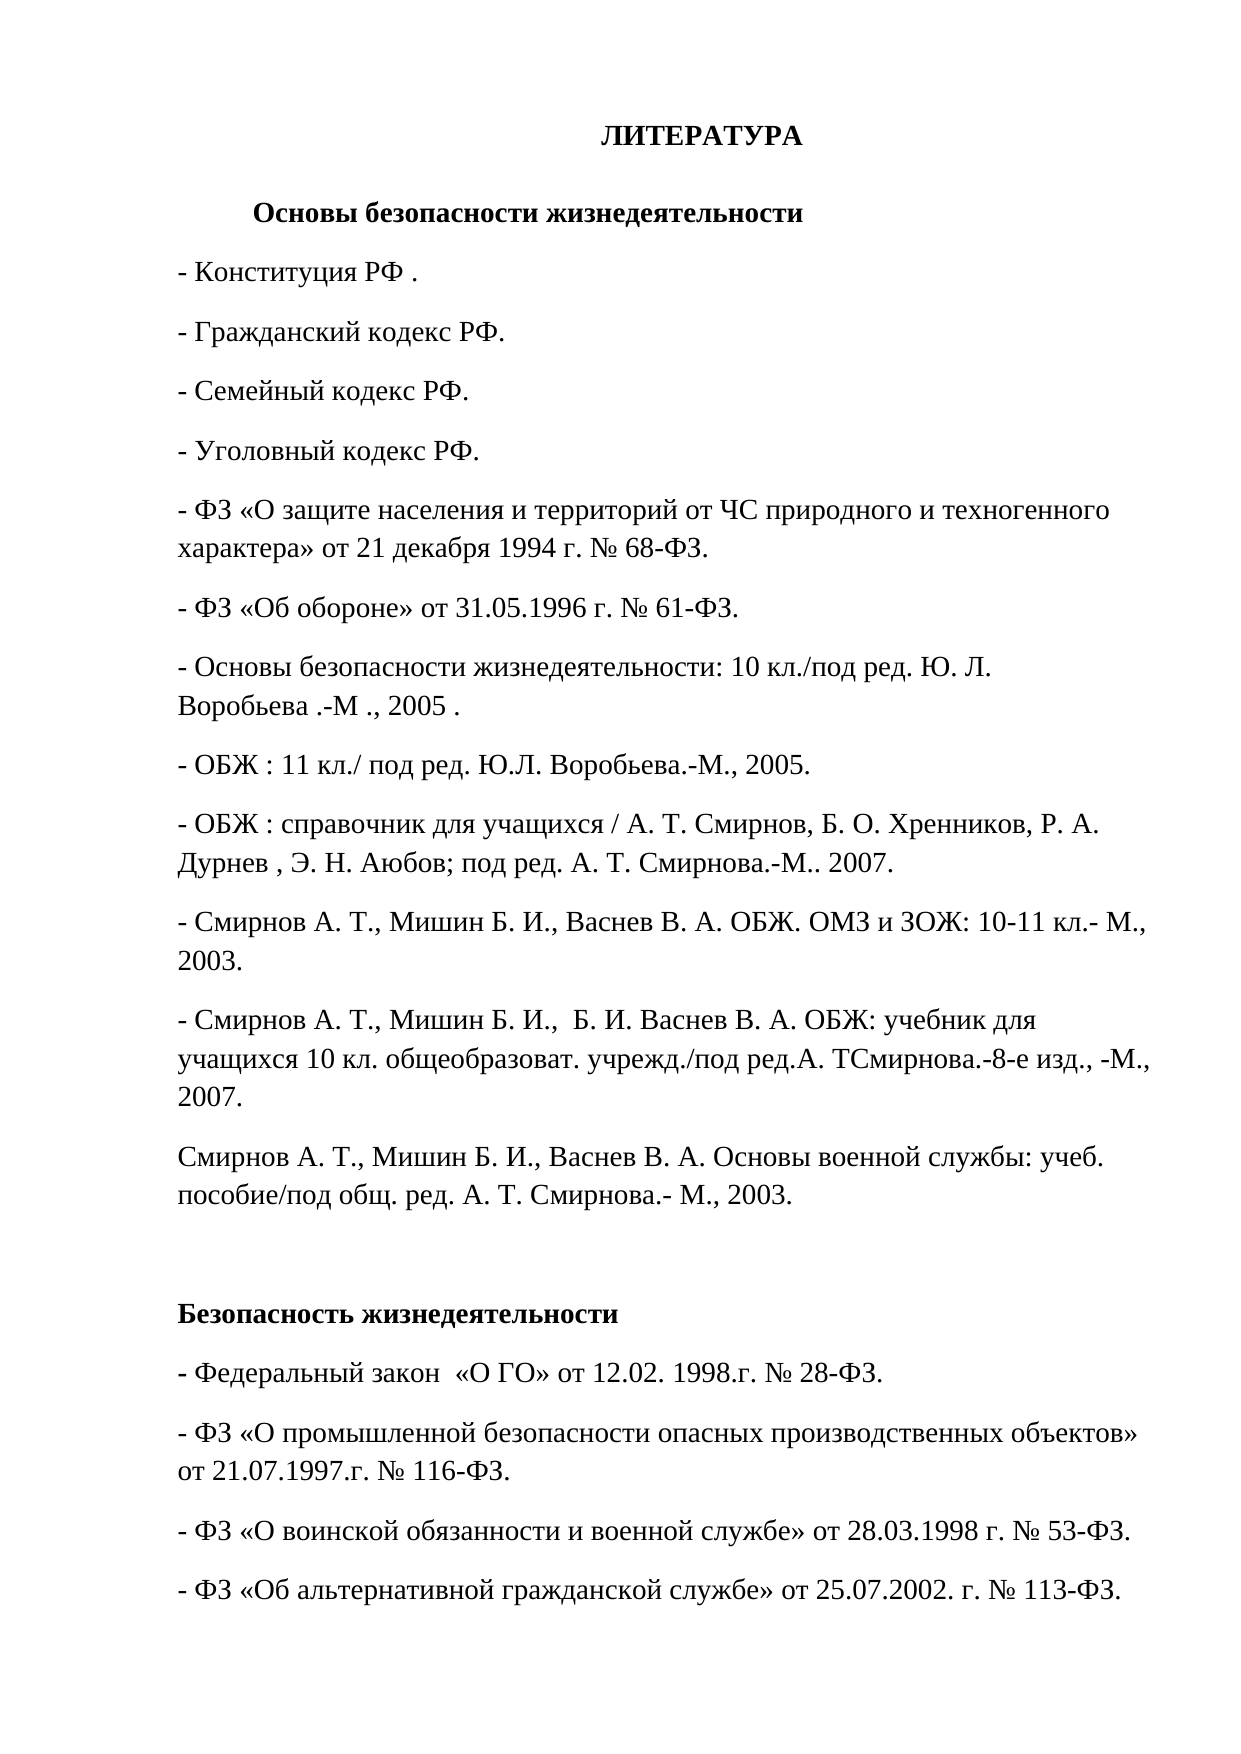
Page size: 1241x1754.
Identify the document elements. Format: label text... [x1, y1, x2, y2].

text - ФЗ «Об обороне» от 31.05.1996 г. № 61-ФЗ. [177, 590, 1152, 623]
text - ОБЖ : справочник для учащихся / А. Т. Смирнов, Б. О. Хренников, Р. А. Дурнев , Э. Н. Аюбов; под ред. А. Т. Смирнова.-М.. 2007. [177, 807, 1152, 879]
text - Основы безопасности жизнедеятельности: 10 кл./под ред. Ю. Л. Воробьева .-М ., 2005 . [177, 649, 1152, 721]
text - ФЗ «О воинской обязанности и военной службе» от 28.03.1998 г. № 53-ФЗ. [177, 1513, 1152, 1546]
text - ОБЖ : 11 кл./ под ред. Ю.Л. Воробьева.-М., 2005. [177, 747, 1152, 781]
text - Конституция РФ . [177, 254, 1152, 288]
text - ФЗ «О защите населения и территорий от ЧС природного и техногенного характера» от 21 декабря 1994 г. № 68-ФЗ. [177, 492, 1152, 564]
text - Уголовный кодекс РФ. [177, 433, 1152, 466]
text - Смирнов А. Т., Мишин Б. И., Васнев В. А. ОБЖ. ОМЗ и ЗОЖ: 10-11 кл.- М., 2003. [177, 904, 1152, 977]
text - ФЗ «О промышленной безопасности опасных производственных объектов» от 21.07.1997.г. № 116-ФЗ. [177, 1415, 1152, 1487]
text - Смирнов А. Т., Мишин Б. И., Б. И. Васнев В. А. ОБЖ: учебник для учащихся 10 кл. общеобразоват. учрежд./под ред.А. ТСмирнова.-8-е изд., -М., 2007. [177, 1002, 1152, 1113]
text - Семейный кодекс РФ. [177, 373, 1152, 407]
text - ФЗ «Об альтернативной гражданской службе» от 25.07.2002. г. № 113-ФЗ. [177, 1572, 1152, 1606]
text - Федеральный закон «О ГО» от 12.02. 1998.г. № 28-ФЗ. [177, 1356, 1152, 1389]
list Основы безопасности жизнедеятельности [252, 195, 1152, 229]
text Безопасность жизнедеятельности [177, 1296, 1152, 1330]
text Смирнов А. Т., Мишин Б. И., Васнев В. А. Основы военной службы: учеб. пособие/под общ. ред. А. Т. Смирнова.- М., 2003. [177, 1139, 1152, 1211]
text - Гражданский кодекс РФ. [177, 314, 1152, 347]
list ЛИТЕРАТУРА [252, 118, 1152, 152]
